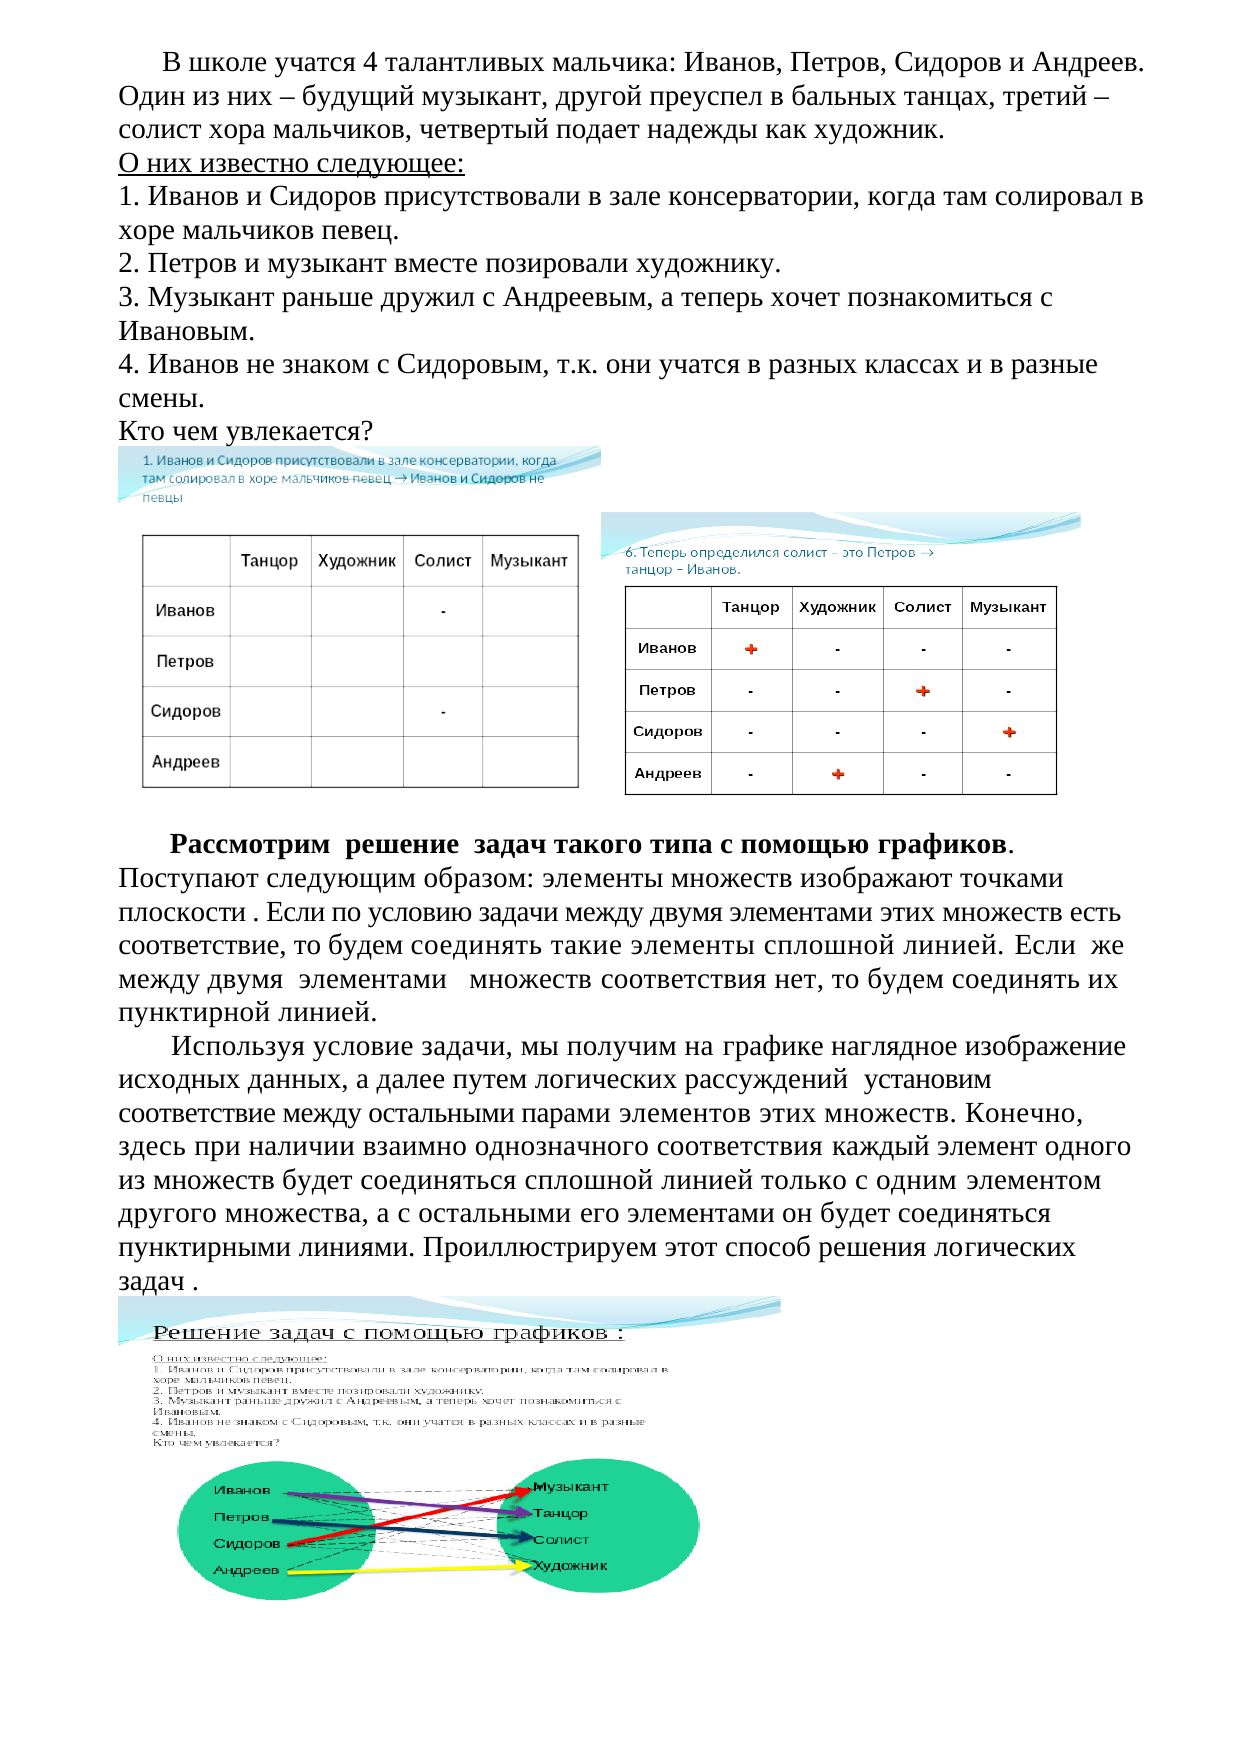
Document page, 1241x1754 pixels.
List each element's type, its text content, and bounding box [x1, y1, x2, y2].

text Рассмотрим решение задач такого типа с помощью графиков. Поступают следующим образом: элементы множеств изображают точками плоскости . Если по условию задачи между двумя элементами этих множеств есть соответствие, то будем соединять такие элементы сплошной линией. Если же между двумя элементами множеств соответствия нет, то будем соединять их пунктирной линией. [118, 827, 1152, 1028]
text Кто чем увлекается? [118, 413, 1152, 447]
text Используя условие задачи, мы получим на графике наглядное изображение исходных данных, а далее путем логических рассуждений установим соответствие между остальными парами элементов этих множеств. Конечно, здесь при наличии взаимно однозначного соответствия каждый элемент одного из множеств будет соединяться сплошной линией только с одним элементом другого множества, а с остальными его элементами он будет соединяться пунктирными линиями. Проиллюстрируем этот способ решения логических задач . [118, 1028, 1144, 1296]
text О них известно следующее: [118, 145, 1152, 178]
text 3. Музыкант раньше дружил с Андреевым, а теперь хочет познакомиться с Ивановым. [118, 279, 1152, 346]
text 2. Петров и музыкант вместе позировали художнику. [118, 246, 1152, 279]
text В школе учатся 4 талантливых мальчика: Иванов, Петров, Сидоров и Андреев. Один из них – будущий музыкант, другой преуспел в бальных танцах, третий – солист хора мальчиков, четвертый подает надежды как художник. [118, 44, 1152, 145]
text 1. Иванов и Сидоров присутствовали в зале консерватории, когда там солировал в хоре мальчиков певец. [118, 178, 1152, 246]
text 4. Иванов не знаком с Сидоровым, т.к. они учатся в разных классах и в разные смены. [118, 346, 1152, 413]
